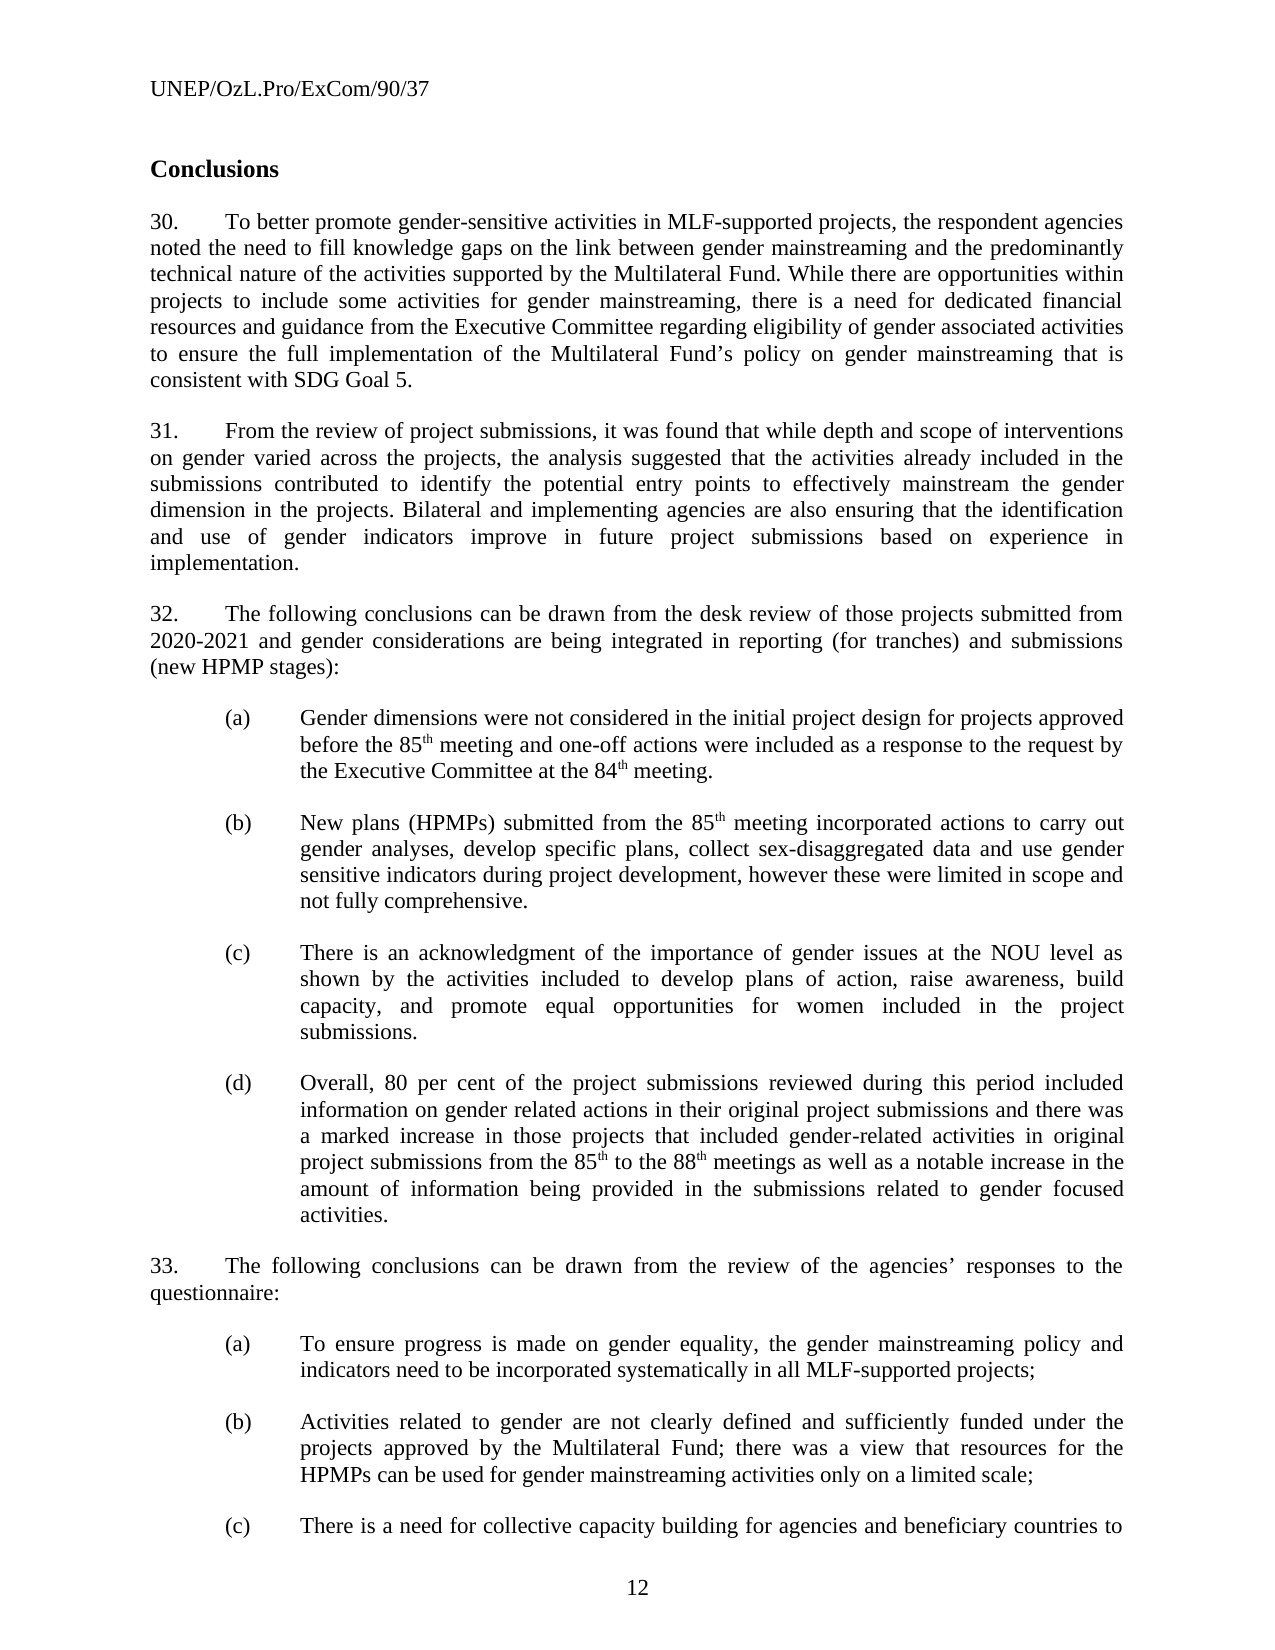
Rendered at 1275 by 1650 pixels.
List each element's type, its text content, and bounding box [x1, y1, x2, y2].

subtitle There is an acknowledgment of the importance of gender issues at the NOU level as shown by the activities included to develop plans of action, raise awareness, build capacity, and promote equal opportunities for women included in the project submissions. [225, 939, 1125, 1044]
subtitle To ensure progress is made on gender equality, the gender mainstreaming policy and indicators need to be incorporated systematically in all MLF-supported projects; [225, 1330, 1125, 1383]
subtitle New plans (HPMPs) submitted from the 85th meeting incorporated actions to carry out gender analyses, develop specific plans, collect sex-disaggregated data and use gender sensitive indicators during project development, however these were limited in scope and not fully comprehensive. [225, 808, 1125, 914]
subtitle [225, 1512, 1125, 1538]
list The following conclusions can be drawn from the review of the agencies’ responses to the questionnaire: [150, 1252, 1125, 1305]
list To better promote gender-sensitive activities in MLF-supported projects, the respondent agencies noted the need to fill knowledge gaps on the link between gender mainstreaming and the predominantly technical nature of the activities supported by the Multilateral Fund. While there are opportunities within projects to include some activities for gender mainstreaming, there is a need for dedicated financial resources and guidance from the Executive Committee regarding eligibility of gender associated activities to ensure the full implementation of the Multilateral Fund’s policy on gender mainstreaming that is consistent with SDG Goal 5. [150, 208, 1125, 392]
subtitle Overall, 80 per cent of the project submissions reviewed during this period included information on gender related actions in their original project submissions and there was a marked increase in those projects that included gender-related activities in original project submissions from the 85th to the 88th meetings as well as a notable increase in the amount of information being provided in the submissions related to gender focused activities. [225, 1069, 1125, 1227]
subtitle Gender dimensions were not considered in the initial project design for projects approved before the 85th meeting and one-off actions were included as a response to the request by the Executive Committee at the 84th meeting. [225, 704, 1125, 783]
list The following conclusions can be drawn from the desk review of those projects submitted from 2020-2021 and gender considerations are being integrated in reporting (for tranches) and submissions (new HPMP stages): [150, 600, 1125, 679]
list From the review of project submissions, it was found that while depth and scope of interventions on gender varied across the projects, the analysis suggested that the activities already included in the submissions contributed to identify the potential entry points to effectively mainstream the gender dimension in the projects. Bilateral and implementing agencies are also ensuring that the identification and use of gender indicators improve in future project submissions based on experience in implementation. [150, 417, 1125, 575]
subtitle Conclusions [150, 154, 1125, 183]
subtitle Activities related to gender are not clearly defined and sufficiently funded under the projects approved by the Multilateral Fund; there was a view that resources for the HPMPs can be used for gender mainstreaming activities only on a limited scale; [225, 1408, 1125, 1487]
